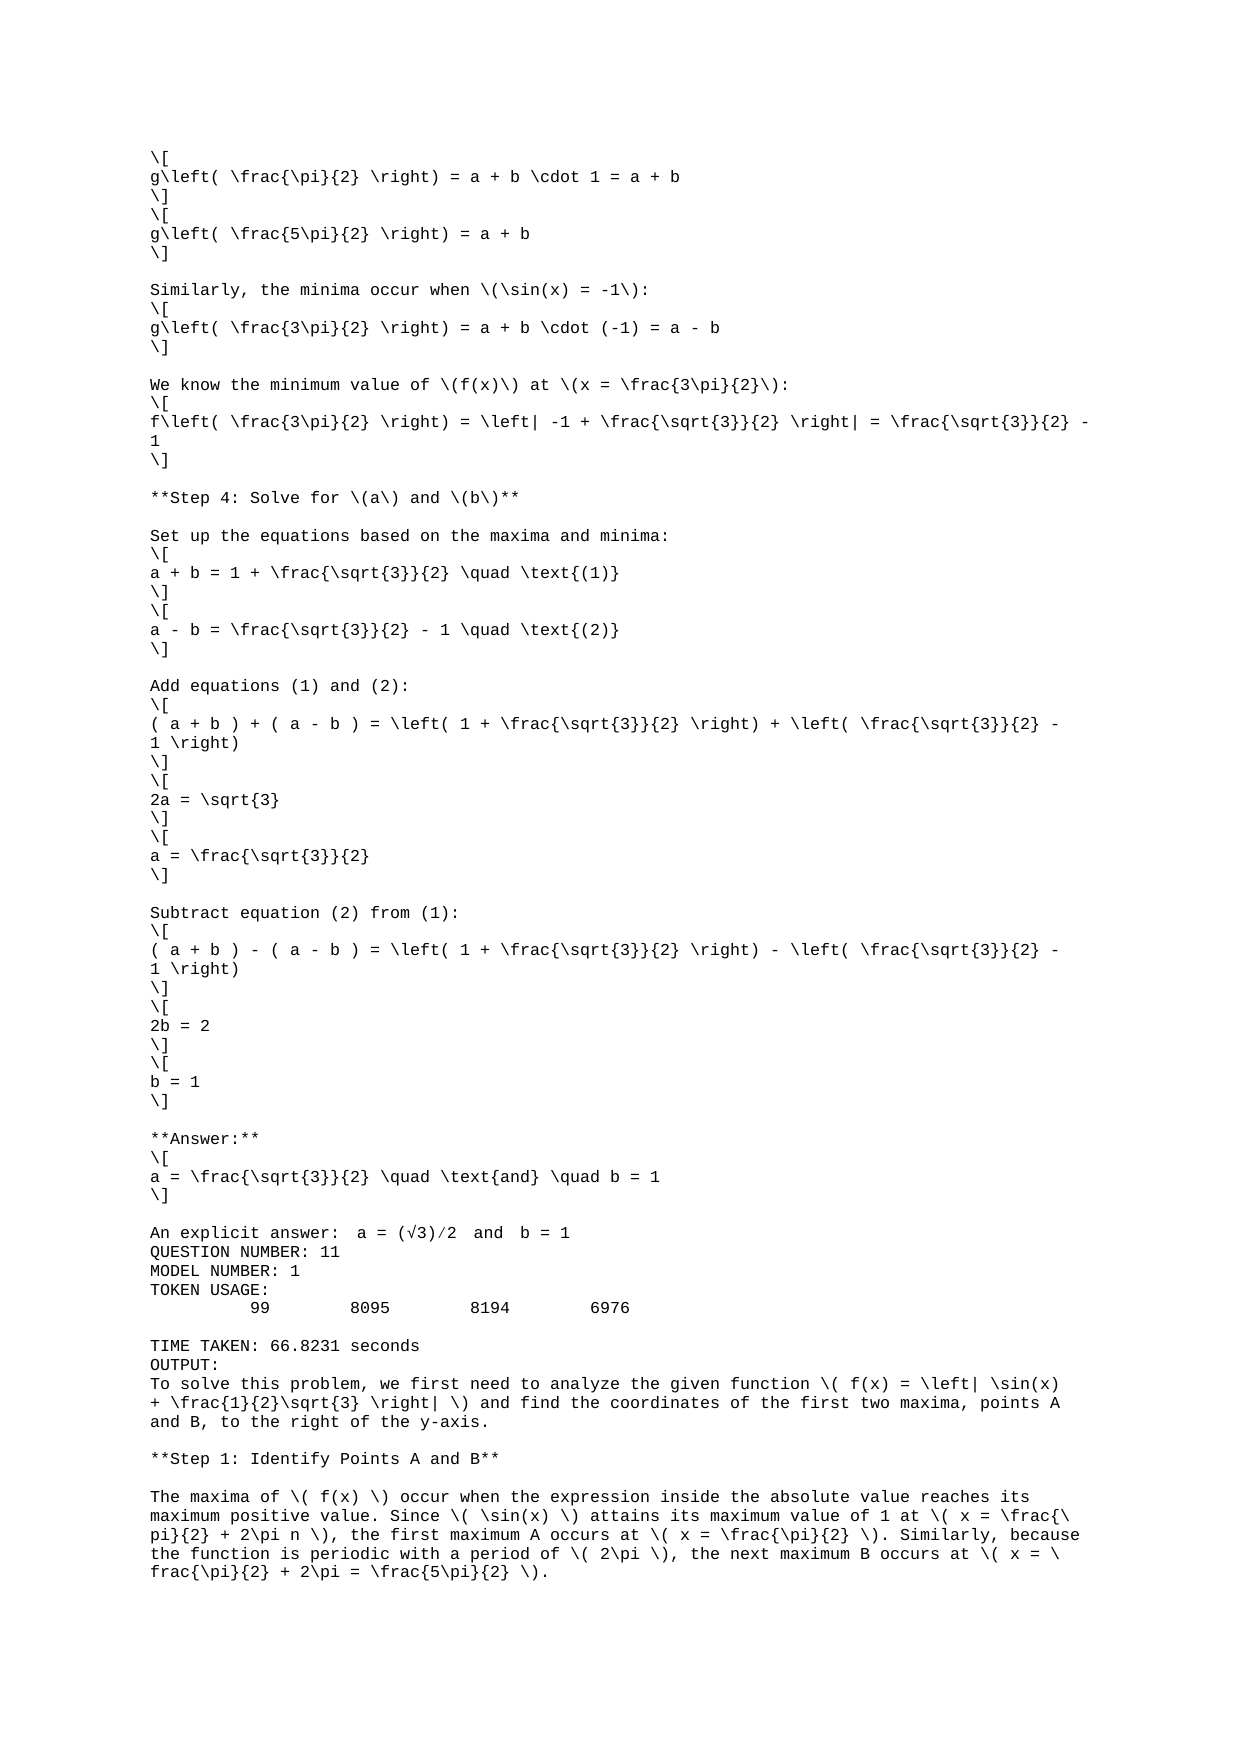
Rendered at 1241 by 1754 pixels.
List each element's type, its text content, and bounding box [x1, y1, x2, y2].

text \] [150, 1036, 1090, 1055]
text \] [150, 1187, 1090, 1206]
text \[ [150, 998, 1090, 1017]
text ( a + b ) - ( a - b ) = \left( 1 + \frac{\sqrt{3}}{2} \right) - \left( \frac{\sqrt{3}}{2} - 1 \right) [150, 942, 1090, 979]
text \[ [150, 150, 1090, 169]
text TOKEN USAGE: [150, 1281, 1090, 1300]
text \] [150, 866, 1090, 885]
text g\left( \frac{5\pi}{2} \right) = a + b [150, 225, 1090, 244]
text **Step 4: Solve for \(a\) and \(b\)** [150, 489, 1090, 508]
text \[ [150, 697, 1090, 716]
text **Answer:** [150, 1130, 1090, 1149]
text To solve this problem, we first need to analyze the given function \( f(x) = \left| \sin(x) + \frac{1}{2}\sqrt{3} \right| \) and find the coordinates of the first two maxima, points A and B, to the right of the y-axis. [150, 1376, 1090, 1432]
text TIME TAKEN: 66.8231 seconds [150, 1338, 1090, 1357]
text Similarly, the minima occur when \(\sin(x) = -1\): [150, 282, 1090, 301]
text 99 8095 8194 6976 [150, 1300, 1090, 1319]
text \] [150, 810, 1090, 829]
text g\left( \frac{\pi}{2} \right) = a + b \cdot 1 = a + b [150, 169, 1090, 188]
text a - b = \frac{\sqrt{3}}{2} - 1 \quad \text{(2)} [150, 621, 1090, 640]
text We know the minimum value of \(f(x)\) at \(x = \frac{3\pi}{2}\): [150, 376, 1090, 395]
text \] [150, 640, 1090, 659]
text OUTPUT: [150, 1357, 1090, 1376]
text g\left( \frac{3\pi}{2} \right) = a + b \cdot (-1) = a - b [150, 320, 1090, 338]
text An explicit answer: a = (√3)⁄2 and b = 1 [150, 1225, 1090, 1243]
text Add equations (1) and (2): [150, 678, 1090, 697]
text \] [150, 338, 1090, 357]
text Set up the equations based on the maxima and minima: [150, 527, 1090, 546]
text b = 1 [150, 1074, 1090, 1093]
text \[ [150, 772, 1090, 791]
text \[ [150, 301, 1090, 320]
text \] [150, 188, 1090, 207]
text Subtract equation (2) from (1): [150, 904, 1090, 923]
text QUESTION NUMBER: 11 [150, 1243, 1090, 1262]
text a + b = 1 + \frac{\sqrt{3}}{2} \quad \text{(1)} [150, 565, 1090, 584]
text **Step 1: Identify Points A and B** [150, 1451, 1090, 1470]
text \[ [150, 546, 1090, 565]
text 2b = 2 [150, 1017, 1090, 1036]
text \[ [150, 395, 1090, 414]
text \] [150, 244, 1090, 263]
text \[ [150, 923, 1090, 942]
text \[ [150, 602, 1090, 621]
text \[ [150, 1055, 1090, 1074]
text \[ [150, 829, 1090, 848]
text 2a = \sqrt{3} [150, 791, 1090, 810]
text \[ [150, 207, 1090, 225]
text a = \frac{\sqrt{3}}{2} \quad \text{and} \quad b = 1 [150, 1168, 1090, 1187]
text \] [150, 1093, 1090, 1112]
text f\left( \frac{3\pi}{2} \right) = \left| -1 + \frac{\sqrt{3}}{2} \right| = \frac{\sqrt{3}}{2} - 1 [150, 414, 1090, 452]
text ( a + b ) + ( a - b ) = \left( 1 + \frac{\sqrt{3}}{2} \right) + \left( \frac{\sqrt{3}}{2} - 1 \right) [150, 716, 1090, 753]
text \] [150, 584, 1090, 602]
text \] [150, 979, 1090, 998]
text a = \frac{\sqrt{3}}{2} [150, 848, 1090, 866]
text The maxima of \( f(x) \) occur when the expression inside the absolute value reaches its maximum positive value. Since \( \sin(x) \) attains its maximum value of 1 at \( x = \frac{\pi}{2} + 2\pi n \), the first maximum A occurs at \( x = \frac{\pi}{2} \). Similarly, because the function is periodic with a period of \( 2\pi \), the next maximum B occurs at \( x = \frac{\pi}{2} + 2\pi = \frac{5\pi}{2} \). [150, 1489, 1090, 1583]
text MODEL NUMBER: 1 [150, 1262, 1090, 1281]
text \] [150, 452, 1090, 471]
text \] [150, 753, 1090, 772]
text \[ [150, 1149, 1090, 1168]
